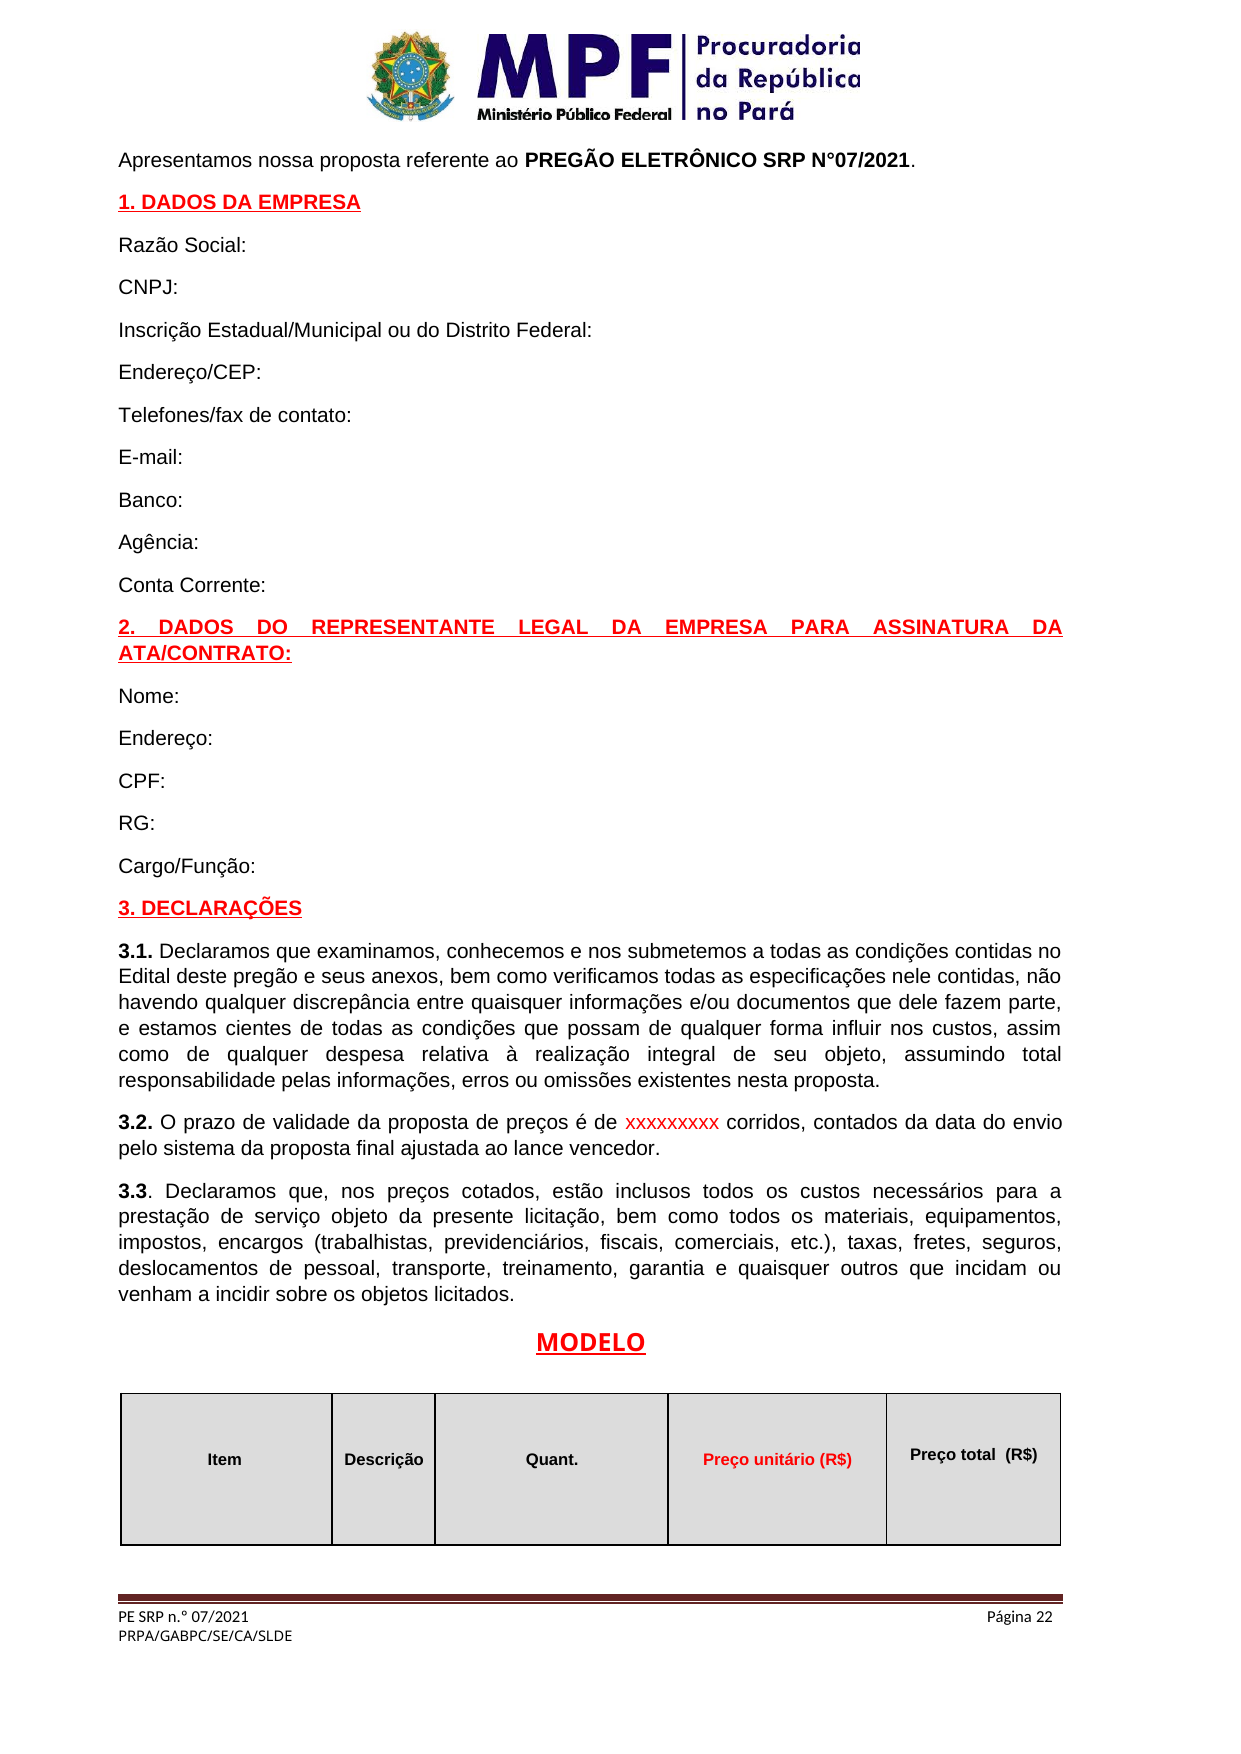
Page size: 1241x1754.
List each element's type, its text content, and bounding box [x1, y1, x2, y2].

text Endereço: [118, 726, 1063, 750]
text E-mail: [118, 445, 1063, 469]
text Razão Social: [118, 233, 1063, 257]
text Cargo/Função: [118, 853, 1063, 877]
text Conta Corrente: [118, 573, 1063, 597]
text RG: [118, 811, 1063, 835]
table_header Descrição [333, 1394, 434, 1544]
text Agência: [118, 530, 1063, 554]
text Telefones/fax de contato: [118, 403, 1063, 427]
text Banco: [118, 488, 1063, 512]
table_header Preço unitário (R$) [669, 1394, 886, 1544]
text 1. DADOS DA EMPRESA [118, 190, 1063, 214]
text MODELO [118, 1324, 1063, 1358]
text 3.1. Declaramos que examinamos, conhecemos e nos submetemos a todas as condições contidas no Edital deste pregão e seus anexos, bem como verificamos todas as especificações nele contidas, não havendo qualquer discrepância entre quaisquer informações e/ou documentos que dele fazem parte, e estamos cientes de todas as condições que possam de qualquer forma influir nos custos, assim como de qualquer despesa relativa à realização integral de seu objeto, assumindo total responsabilidade pelas informações, erros ou omissões existentes nesta proposta. [118, 938, 1063, 1092]
text 3.3. Declaramos que, nos preços cotados, estão inclusos todos os custos necessários para a prestação de serviço objeto da presente licitação, bem como todos os materiais, equipamentos, impostos, encargos (trabalhistas, previdenciários, fiscais, comerciais, etc.), taxas, fretes, seguros, deslocamentos de pessoal, transporte, treinamento, garantia e quaisquer outros que incidam ou venham a incidir sobre os objetos licitados. [118, 1178, 1063, 1306]
text Apresentamos nossa proposta referente ao PREGÃO ELETRÔNICO SRP N°07/2021. [118, 148, 1063, 172]
picture [366, 29, 455, 122]
text 3.2. O prazo de validade da proposta de preços é de xxxxxxxxx corridos, contados da data do envio pelo sistema da proposta final ajustada ao lance vencedor. [118, 1110, 1063, 1160]
table_header Item [122, 1394, 331, 1544]
text Endereço/CEP: [118, 360, 1063, 384]
text 3. DECLARAÇÕES [118, 896, 1063, 920]
table_header Preço total (R$) [887, 1394, 1060, 1544]
text Nome: [118, 683, 1063, 707]
table_header Quant. [436, 1394, 667, 1544]
text CPF: [118, 768, 1063, 792]
picture [477, 34, 860, 120]
text CNPJ: [118, 275, 1063, 299]
text 2. DADOS DO REPRESENTANTE LEGAL DA EMPRESA PARA ASSINATURA DA ATA/CONTRATO: [118, 615, 1063, 636]
text Inscrição Estadual/Municipal ou do Distrito Federal: [118, 318, 1063, 342]
text 2. DADOS DO REPRESENTANTE LEGAL DA EMPRESA PARA ASSINATURA DA ATA/CONTRATO: [118, 637, 1063, 665]
